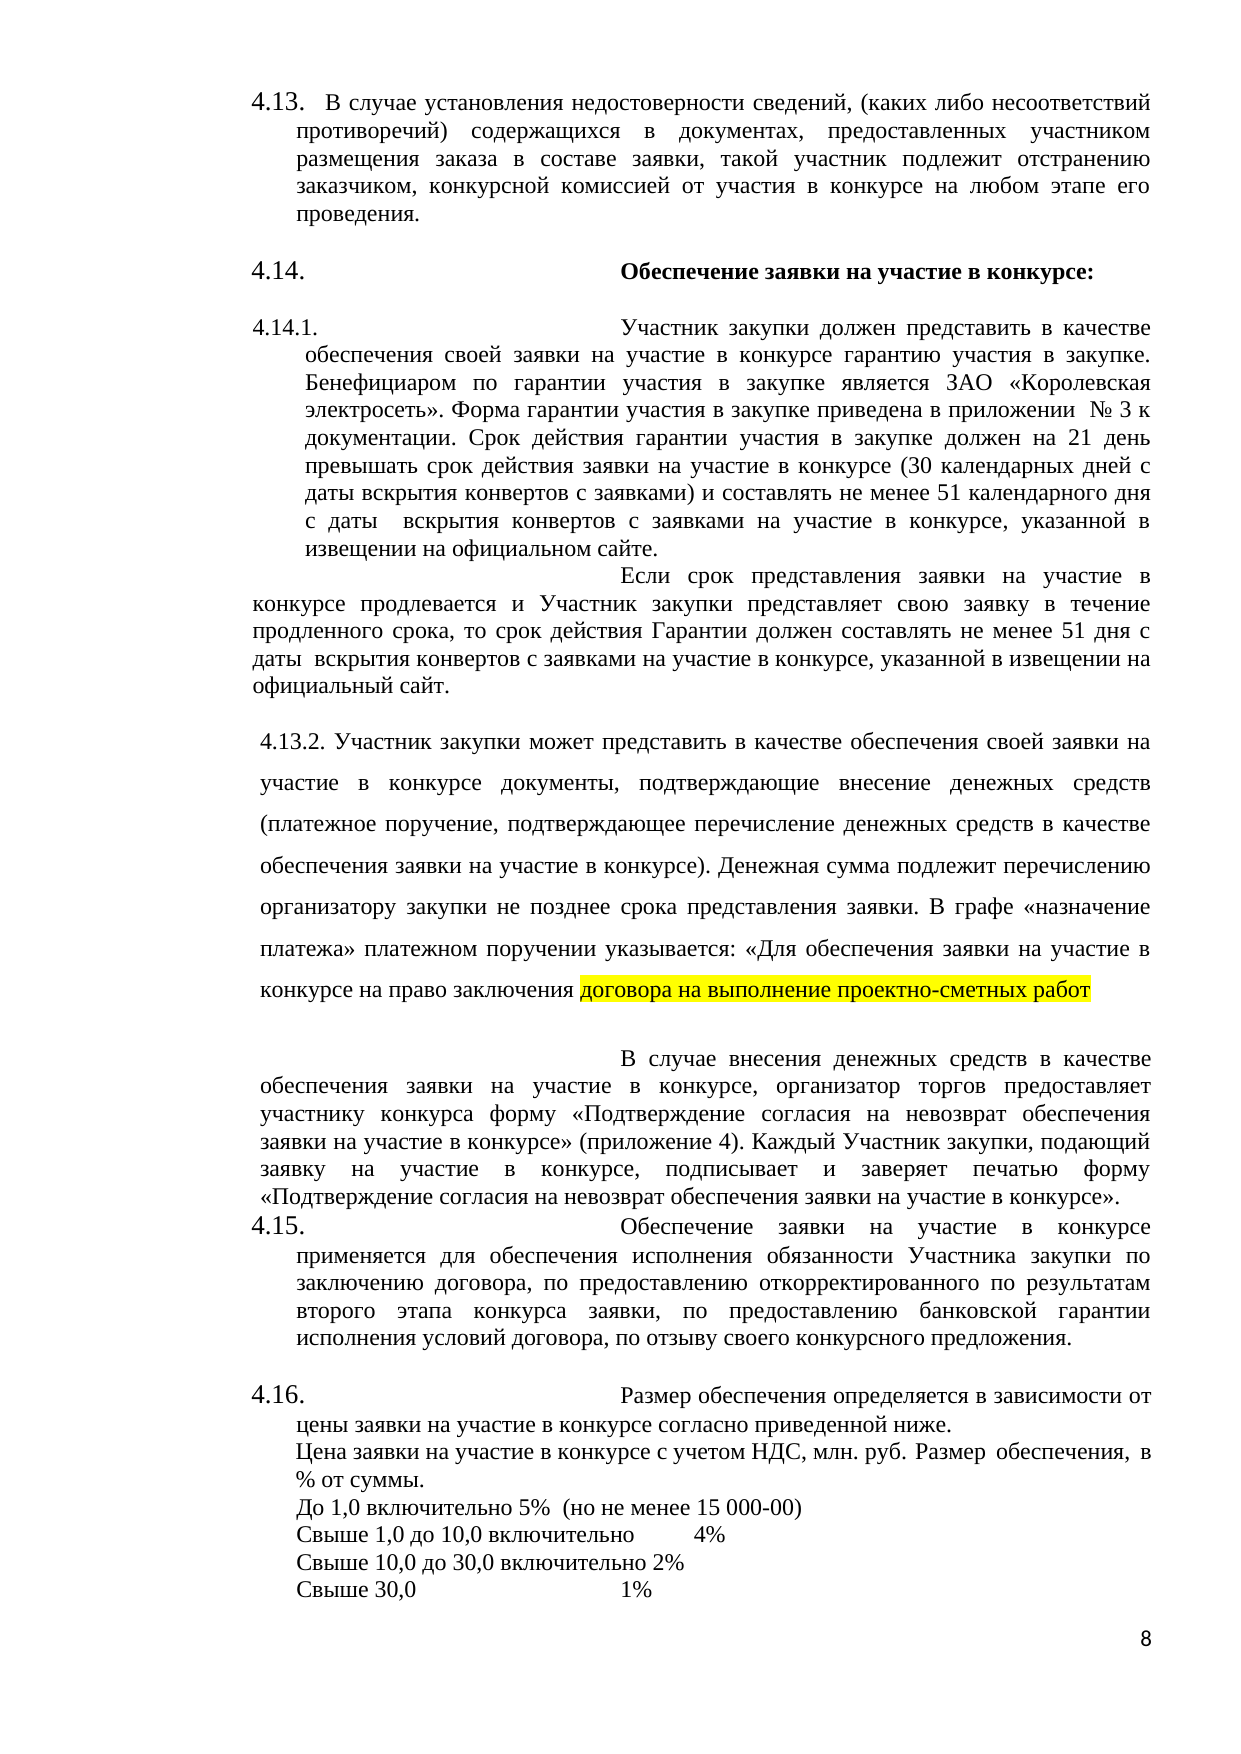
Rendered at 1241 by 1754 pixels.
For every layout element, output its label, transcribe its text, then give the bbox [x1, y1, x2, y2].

list Размер обеспечения определяется в зависимости от цены заявки на участие в конкурсе согласно приведенной ниже. [251, 1379, 1152, 1437]
list Обеспечение заявки на участие в конкурсе: [251, 254, 1152, 285]
list В случае внесения денежных средств в качестве обеспечения заявки на участие в конкурсе, организатор торгов предоставляет участнику конкурса форму «Подтверждение согласия на невозврат обеспечения заявки на участие в конкурсе» (приложение 4). Каждый Участник закупки, подающий заявку на участие в конкурсе, подписывает и заверяет печатью форму «Подтверждение согласия на невозврат обеспечения заявки на участие в конкурсе». [260, 1044, 1152, 1209]
list Участник закупки должен представить в качестве обеспечения своей заявки на участие в конкурсе гарантию участия в закупке. Бенефициаром по гарантии участия в закупке является ЗАО «Королевская электросеть». Форма гарантии участия в закупке приведена в приложении № 3 к документации. Срок действия гарантии участия в закупке должен на 21 день превышать срок действия заявки на участие в конкурсе (30 календарных дней с даты вскрытия конвертов с заявками) и составлять не менее 51 календарного дня с даты вскрытия конвертов с заявками на участие в конкурсе, указанной в извещении на официальном сайте. [252, 313, 1152, 561]
list До 1,0 включительно 5% (но не менее 15 000-00) [296, 1493, 1152, 1520]
list Если срок представления заявки на участие в конкурсе продлевается и Участник закупки представляет свою заявку в течение продленного срока, то срок действия Гарантии должен составлять не менее 51 дня с даты вскрытия конвертов с заявками на участие в конкурсе, указанной в извещении на официальный сайт. [252, 561, 1152, 699]
list 4.13.2. Участник закупки может представить в качестве обеспечения своей заявки на участие в конкурсе документы, подтверждающие внесение денежных средств (платежное поручение, подтверждающее перечисление денежных средств в качестве обеспечения заявки на участие в конкурсе). Денежная сумма подлежит перечислению организатору закупки не позднее срока представления заявки. В графе «назначение платежа» платежном поручении указывается: «Для обеспечения заявки на участие в конкурсе на право заключения договора на выполнение проектно-сметных работ [260, 727, 1152, 1002]
list В случае установления недостоверности сведений, (каких либо несоответствий противоречий) содержащихся в документах, предоставленных участником размещения заказа в составе заявки, такой участник подлежит отстранению заказчиком, конкурсной комиссией от участия в конкурсе на любом этапе его проведения. [251, 85, 1152, 226]
list Цена заявки на участие в конкурсе с учетом НДС, млн. руб. Размер обеспечения, в % от суммы. [295, 1437, 1152, 1493]
list Свыше 10,0 до 30,0 включительно 2% [296, 1548, 1152, 1575]
list Свыше 1,0 до 10,0 включительно 4% [296, 1520, 1152, 1548]
list Обеспечение заявки на участие в конкурсе применяется для обеспечения исполнения обязанности Участника закупки по заключению договора, по предоставлению откорректированного по результатам второго этапа конкурса заявки, по предоставлению банковской гарантии исполнения условий договора, по отзыву своего конкурсного предложения. [251, 1209, 1152, 1351]
list Свыше 30,0 1% [296, 1575, 1152, 1603]
